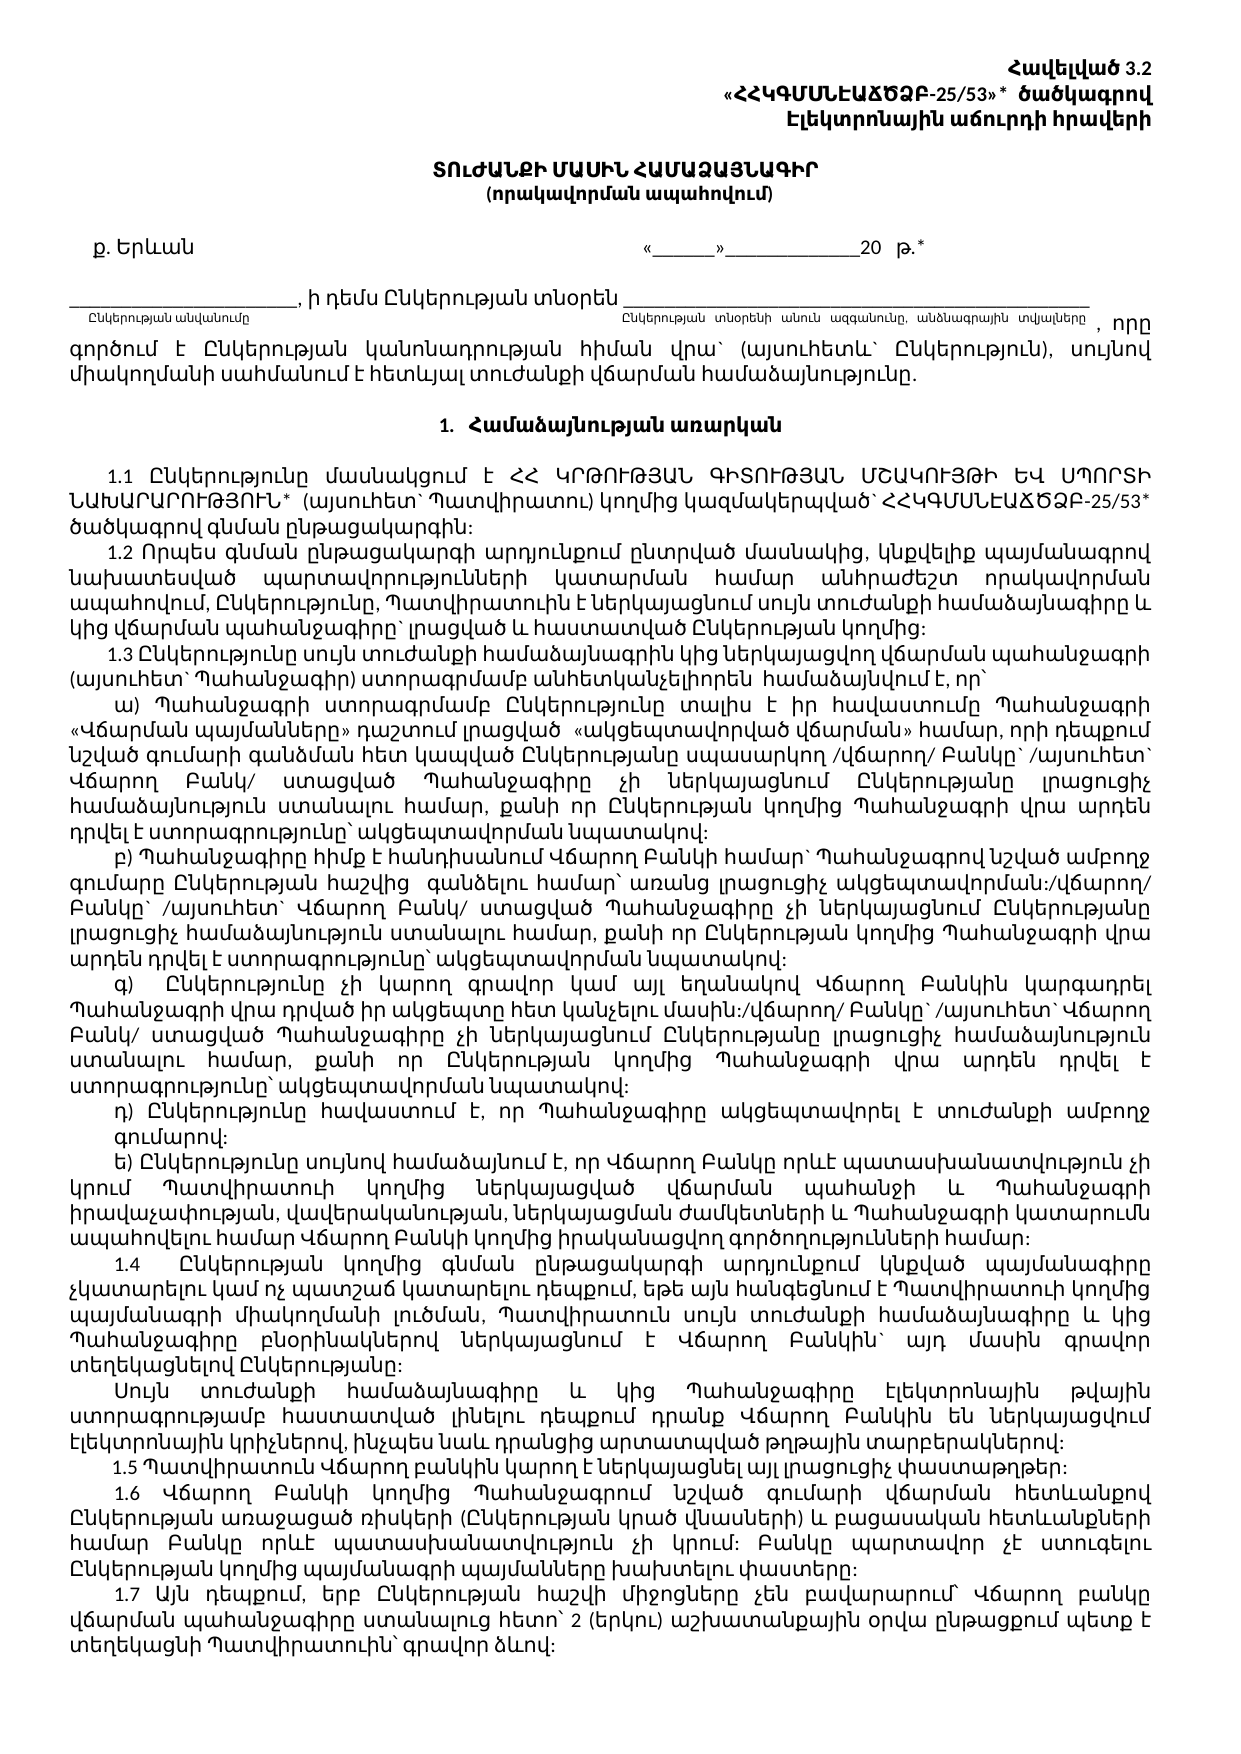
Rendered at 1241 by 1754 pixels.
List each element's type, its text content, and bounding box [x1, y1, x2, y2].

text Հավելված 3.2 [69, 56, 1152, 81]
text 1.3 Ընկերությունը սույն տուժանքի համաձայնագրին կից ներկայացվող վճարման պահանջագրի (այսուհետ` Պահանջագիր) ստորագրմամբ անհետկանչելիորեն համաձայնվում է, որ՝ [69, 641, 1152, 692]
text ե) Ընկերությունը սույնով համաձայնում է, որ Վճարող Բանկը որևէ պատասխանատվություն չի կրում Պատվիրատուի կողմից ներկայացված վճարման պահանջի և Պահանջագրի իրավաչափության, վավերականության, ներկայացման ժամկետների և Պահանջագրի կատարումն ապահովելու համար Վճարող Բանկի կողմից իրականացվող գործողությունների համար: [69, 1149, 1152, 1251]
text 1.6 Վճարող Բանկի կողմից Պահանջագրում նշված գումարի վճարման հետևանքով Ընկերության առաջացած ռիսկերի (Ընկերության կրած վնասների) և բացասական հետևանքների համար Բանկը որևէ պատասխանատվություն չի կրում: Բանկը պարտավոր չէ ստուգելու Ընկերության կողմից պայմանագրի պայմանները խախտելու փաստերը: [69, 1480, 1152, 1581]
text (որակավորման ապահովում) [69, 183, 1152, 206]
text ՏՈւԺԱՆՔԻ ՄԱՍԻՆ ՀԱՄԱՁԱՅՆԱԳԻՐ [69, 157, 1152, 183]
text 1.2 Որպես գնման ընթացակարգի արդյունքում ընտրված մասնակից, կնքվելիք պայմանագրով նախատեսված պարտավորությունների կատարման համար անհրաժեշտ որակավորման ապահովում, Ընկերությունը, Պատվիրատուին է ներկայացնում սույն տուժանքի համաձայնագիրը և կից վճարման պահանջագիրը` լրացված և հաստատված Ընկերության կողմից: [69, 539, 1152, 641]
text ______________________, ի դեմս Ընկերության տնօրեն _____________________________________________ [69, 285, 1152, 311]
text Ընկերության անվանումը Ընկերության տնօրենի անուն ազգանունը, անձնագրային տվյալները , որը գործում է Ընկերության կանոնադրության հիման վրա` (այսուհետև` Ընկերություն), սույնով միակողմանի սահմանում է հետևյալ տուժանքի վճարման համաձայնությունը. [69, 311, 1152, 387]
text 1.5 Պատվիրատուն Վճարող բանկին կարող է ներկայացնել այլ լրացուցիչ փաստաթղթեր: [69, 1454, 1152, 1480]
text 1. Համաձայնության առարկան [69, 412, 1152, 438]
text 1.7 Այն դեպքում, երբ Ընկերության հաշվի միջոցները չեն բավարարում՝ Վճարող բանկը վճարման պահանջագիրը ստանալուց հետո՝ 2 (երկու) աշխատանքային օրվա ընթացքում պետք է տեղեկացնի Պատվիրատուին՝ գրավոր ձևով: [69, 1581, 1152, 1658]
text Էլեկտրոնային աճուրդի հրավերի [69, 106, 1152, 132]
text դ) Ընկերությունը հավաստում է, որ Պահանջագիրը ակցեպտավորել է տուժանքի ամբողջ գումարով: [113, 1098, 1152, 1149]
text գ) Ընկերությունը չի կարող գրավոր կամ այլ եղանակով Վճարող Բանկին կարգադրել Պահանջագրի վրա դրված իր ակցեպտը հետ կանչելու մասին:/վճարող/ Բանկը` /այսուհետ` Վճարող Բանկ/ ստացված Պահանջագիրը չի ներկայացնում Ընկերությանը լրացուցիչ համաձայնություն ստանալու համար, քանի որ Ընկերության կողմից Պահանջագրի վրա արդեն դրվել է ստորագրությունը՝ ակցեպտավորման նպատակով: [69, 971, 1152, 1098]
text ա) Պահանջագրի ստորագրմամբ Ընկերությունը տալիս է իր հավաստումը Պահանջագրի «Վճարման պայմանները» դաշտում լրացված «ակցեպտավորված վճարման» համար, որի դեպքում նշված գումարի գանձման հետ կապված Ընկերությանը սպասարկող /վճարող/ Բանկը` /այսուհետ` Վճարող Բանկ/ ստացված Պահանջագիրը չի ներկայացնում Ընկերությանը լրացուցիչ համաձայնություն ստանալու համար, քանի որ Ընկերության կողմից Պահանջագրի վրա արդեն դրվել է ստորագրությունը՝ ակցեպտավորման նպատակով: [69, 692, 1152, 844]
text բ) Պահանջագիրը հիմք է հանդիսանում Վճարող Բանկի համար` Պահանջագրով նշված ամբողջ գումարը Ընկերության հաշվից գանձելու համար՝ առանց լրացուցիչ ակցեպտավորման:/վճարող/ Բանկը` /այսուհետ` Վճարող Բանկ/ ստացված Պահանջագիրը չի ներկայացնում Ընկերությանը լրացուցիչ համաձայնություն ստանալու համար, քանի որ Ընկերության կողմից Պահանջագրի վրա արդեն դրվել է ստորագրությունը՝ ակցեպտավորման նպատակով: [69, 844, 1152, 971]
text «ՀՀԿԳՄՍՆԷԱՃԾՁԲ-25/53»* ծածկագրով [69, 81, 1152, 106]
text ք. Երևան «______»_____________20 թ.* [69, 234, 1152, 260]
text 1.4 Ընկերության կողմից գնման ընթացակարգի արդյունքում կնքված պայմանագիրը չկատարելու կամ ոչ պատշաճ կատարելու դեպքում, եթե այն հանգեցնում է Պատվիրատուի կողմից պայմանագրի միակողմանի լուծման, Պատվիրատուն սույն տուժանքի համաձայնագիրը և կից Պահանջագիրը բնօրինակներով ներկայացնում է Վճարող Բանկին` այդ մասին գրավոր տեղեկացնելով Ընկերությանը: [69, 1251, 1152, 1378]
text Սույն տուժանքի համաձայնագիրը և կից Պահանջագիրը էլեկտրոնային թվային ստորագրությամբ հաստատված լինելու դեպքում դրանք Վճարող Բանկին են ներկայացվում էլեկտրոնային կրիչներով, ինչպես նաև դրանցից արտատպված թղթային տարբերակներով: [69, 1378, 1152, 1454]
text 1.1 Ընկերությունը մասնակցում է ՀՀ ԿՐԹՈՒԹՅԱՆ ԳԻՏՈՒԹՅԱՆ ՄՇԱԿՈՒՅԹԻ ԵՎ ՍՊՈՐՏԻ ՆԱԽԱՐԱՐՈՒԹՅՈՒՆ* (այսուհետ` Պատվիրատու) կողմից կազմակերպված` ՀՀԿԳՄՍՆԷԱՃԾՁԲ-25/53* ծածկագրով գնման ընթացակարգին: [69, 463, 1152, 539]
